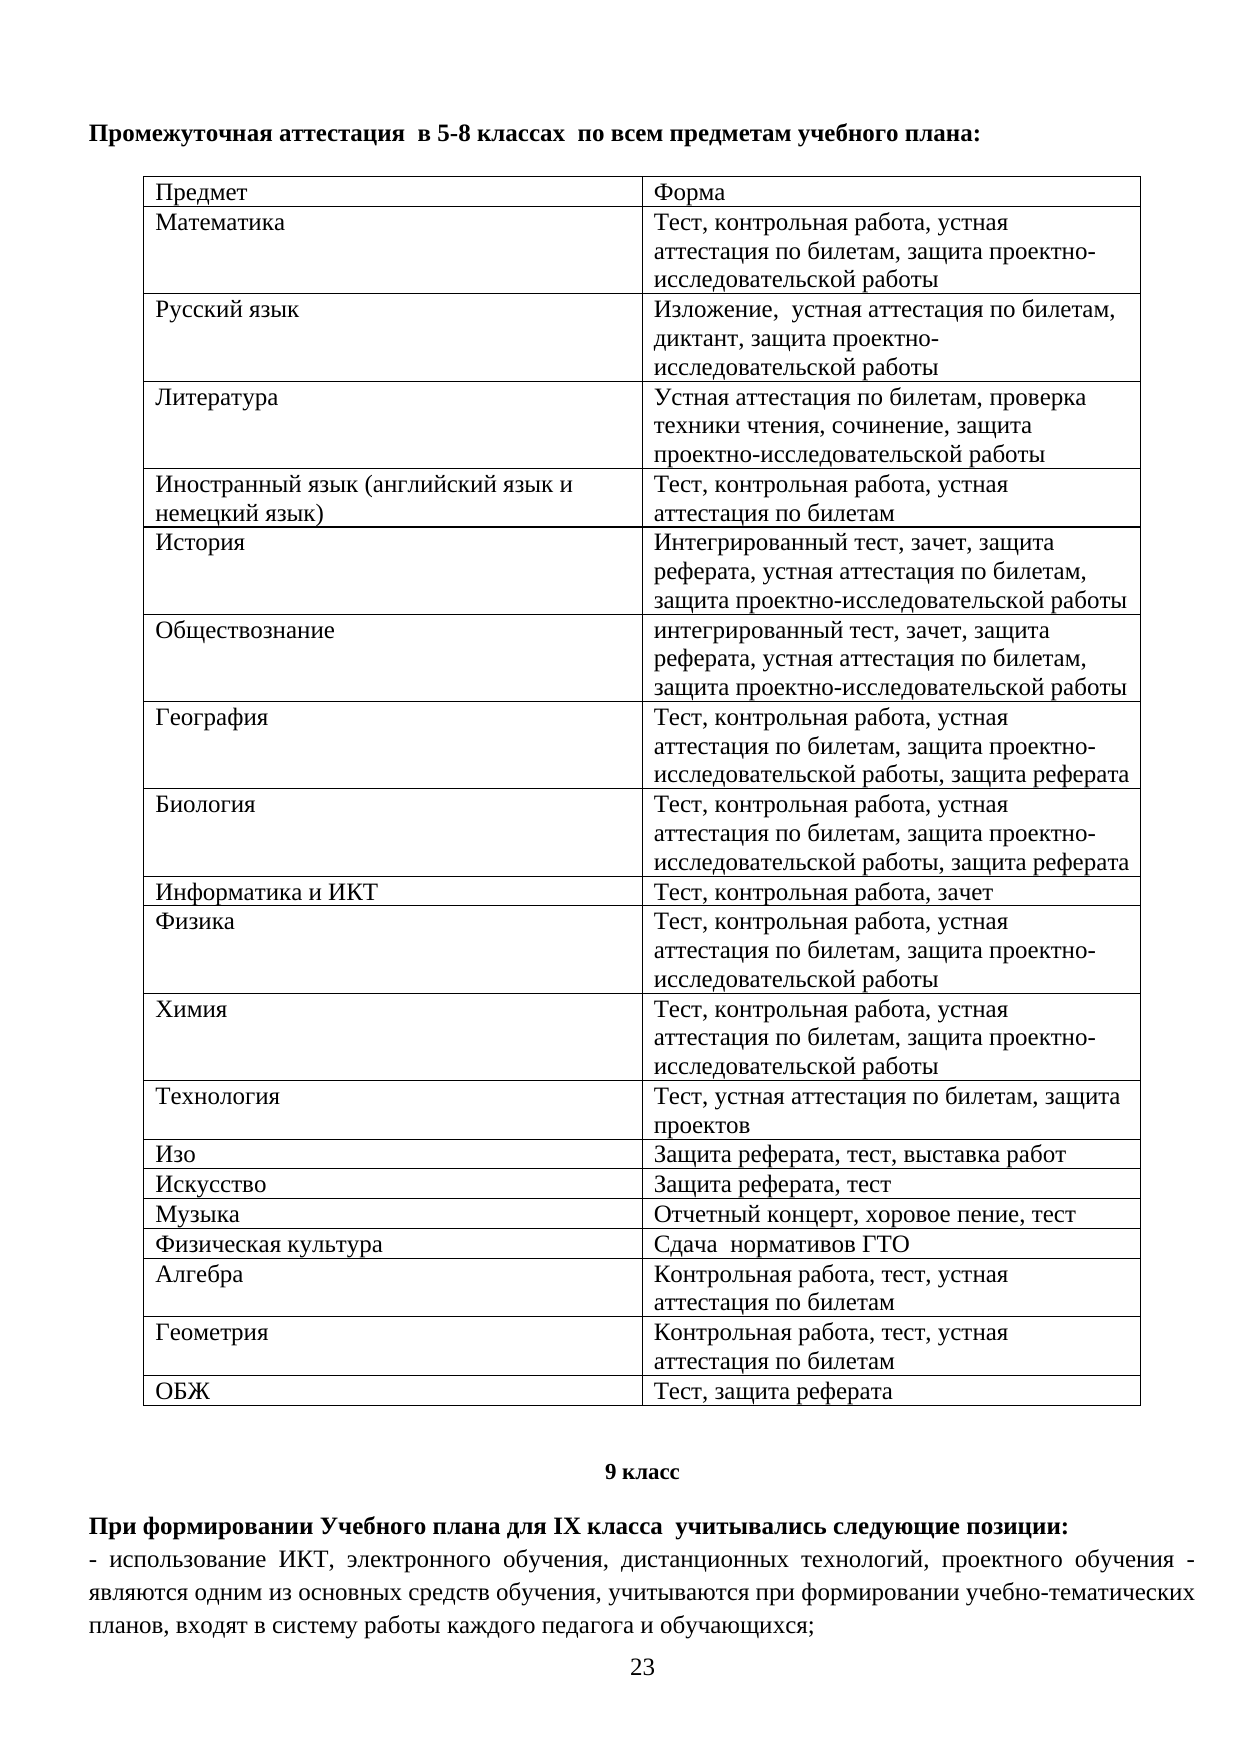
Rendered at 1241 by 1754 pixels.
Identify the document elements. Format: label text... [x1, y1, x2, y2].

table_cell ОБЖ [144, 1376, 642, 1404]
table_cell Защита реферата, тест [643, 1169, 1140, 1198]
table_cell География [144, 702, 642, 788]
table_cell Контрольная работа, тест, устная аттестация по билетам [643, 1317, 1140, 1375]
table_cell Контрольная работа, тест, устная аттестация по билетам [643, 1259, 1140, 1316]
table_cell Химия [144, 994, 642, 1080]
table_cell Защита реферата, тест, выставка работ [643, 1140, 1140, 1168]
table_cell Тест, контрольная работа, устная аттестация по билетам, защита проектно-исследовательской работы [643, 994, 1140, 1080]
table_cell Тест, контрольная работа, устная аттестация по билетам, защита проектно-исследовательской работы, защита реферата [643, 789, 1140, 876]
table_cell Геометрия [144, 1317, 642, 1375]
text При формировании Учебного плана для IX класса учитывались следующие позиции: [89, 1511, 1196, 1540]
table_cell История [144, 528, 642, 614]
table_cell Музыка [144, 1199, 642, 1228]
table_cell Иностранный язык (английский язык и немецкий язык) [144, 469, 642, 526]
table_cell Физическая культура [144, 1229, 642, 1258]
table_cell интегрированный тест, зачет, защита реферата, устная аттестация по билетам, защита проектно-исследовательской работы [643, 615, 1140, 701]
table_cell Сдача нормативов ГТО [643, 1229, 1140, 1258]
table_cell Изо [144, 1140, 642, 1168]
table_cell Биология [144, 789, 642, 876]
table_cell Обществознание [144, 615, 642, 701]
table_cell Тест, контрольная работа, устная аттестация по билетам [643, 469, 1140, 526]
table_cell Отчетный концерт, хоровое пение, тест [643, 1199, 1140, 1228]
text 9 класс [89, 1458, 1196, 1484]
text Промежуточная аттестация в 5-8 классах по всем предметам учебного плана: [89, 118, 1196, 147]
table_cell Алгебра [144, 1259, 642, 1316]
text - использование ИКТ, электронного обучения, дистанционных технологий, проектного обучения - являются одним из основных средств обучения, учитываются при формировании учебно-тематических планов, входят в систему работы каждого педагога и обучающихся; [89, 1544, 1196, 1639]
table_cell Интегрированный тест, зачет, защита реферата, устная аттестация по билетам, защита проектно-исследовательской работы [643, 528, 1140, 614]
table_cell Изложение, устная аттестация по билетам, диктант, защита проектно-исследовательской работы [643, 294, 1140, 381]
table_cell Тест, контрольная работа, устная аттестация по билетам, защита проектно-исследовательской работы [643, 906, 1140, 993]
table_cell Искусство [144, 1169, 642, 1198]
table_cell Тест, устная аттестация по билетам, защита проектов [643, 1081, 1140, 1138]
table_cell Литература [144, 382, 642, 468]
table_cell Тест, контрольная работа, зачет [643, 877, 1140, 905]
table_header Форма [643, 177, 1140, 206]
table_cell Математика [144, 207, 642, 293]
table_header Предмет [144, 177, 642, 206]
table_cell Информатика и ИКТ [144, 877, 642, 905]
table_cell Русский язык [144, 294, 642, 381]
table_cell Тест, защита реферата [643, 1376, 1140, 1404]
table_cell Тест, контрольная работа, устная аттестация по билетам, защита проектно-исследовательской работы, защита реферата [643, 702, 1140, 788]
table_cell Технология [144, 1081, 642, 1138]
table_cell Физика [144, 906, 642, 993]
table_cell Тест, контрольная работа, устная аттестация по билетам, защита проектно-исследовательской работы [643, 207, 1140, 293]
table_cell Устная аттестация по билетам, проверка техники чтения, сочинение, защита проектно-исследовательской работы [643, 382, 1140, 468]
